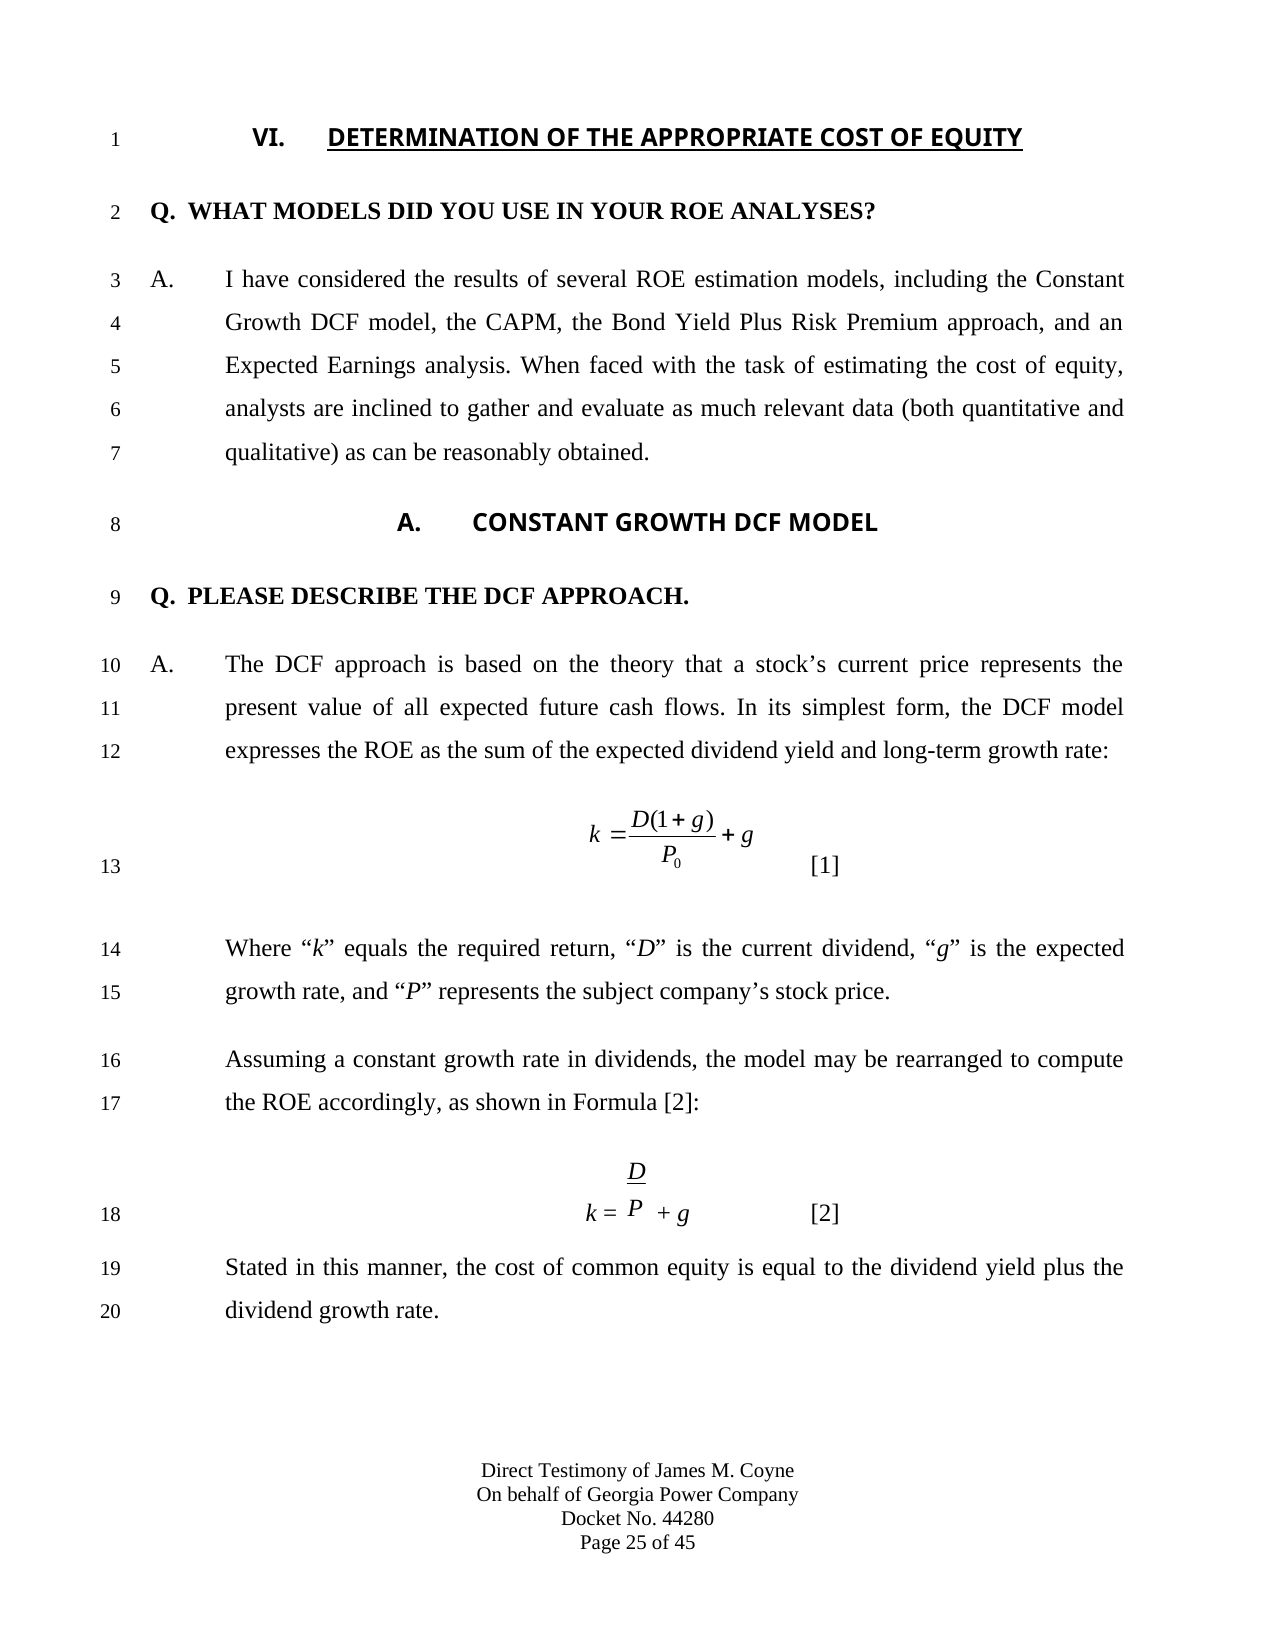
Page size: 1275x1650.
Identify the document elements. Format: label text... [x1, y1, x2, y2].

subtitle Constant Growth DCF Model [150, 505, 1125, 539]
text The DCF approach is based on the theory that a stock’s current price represents the present value of all expected future cash flows. In its simplest form, the DCF model expresses the ROE as the sum of the expected dividend yield and long-term growth rate: [150, 649, 1125, 764]
text Where “k” equals the required return, “D” is the current dividend, “g” is the expected growth rate, and “P” represents the subject company’s stock price. [225, 933, 1125, 1005]
text Stated in this manner, the cost of common equity is equal to the dividend yield plus the dividend growth rate. [225, 1252, 1125, 1323]
text k = + g [2] [262, 1155, 1125, 1227]
list WHAT MODELS DID YOU USE IN YOUR ROE ANALYSES? [150, 196, 1125, 225]
text [1] [225, 803, 1125, 879]
text Assuming a constant growth rate in dividends, the model may be rearranged to compute the ROE accordingly, as shown in Formula [2]: [225, 1044, 1125, 1116]
list Please describe the DCF APPROACH. [150, 581, 1125, 609]
text I have considered the results of several ROE estimation models, including the Constant Growth DCF model, the CAPM, the Bond Yield Plus Risk Premium approach, and an Expected Earnings analysis. When faced with the task of estimating the cost of equity, analysts are inclined to gather and evaluate as much relevant data (both quantitative and qualitative) as can be reasonably obtained. [150, 264, 1125, 465]
subtitle DETERMINATION OF THE APPROPRIATE COST OF EQUITY [150, 120, 1125, 154]
